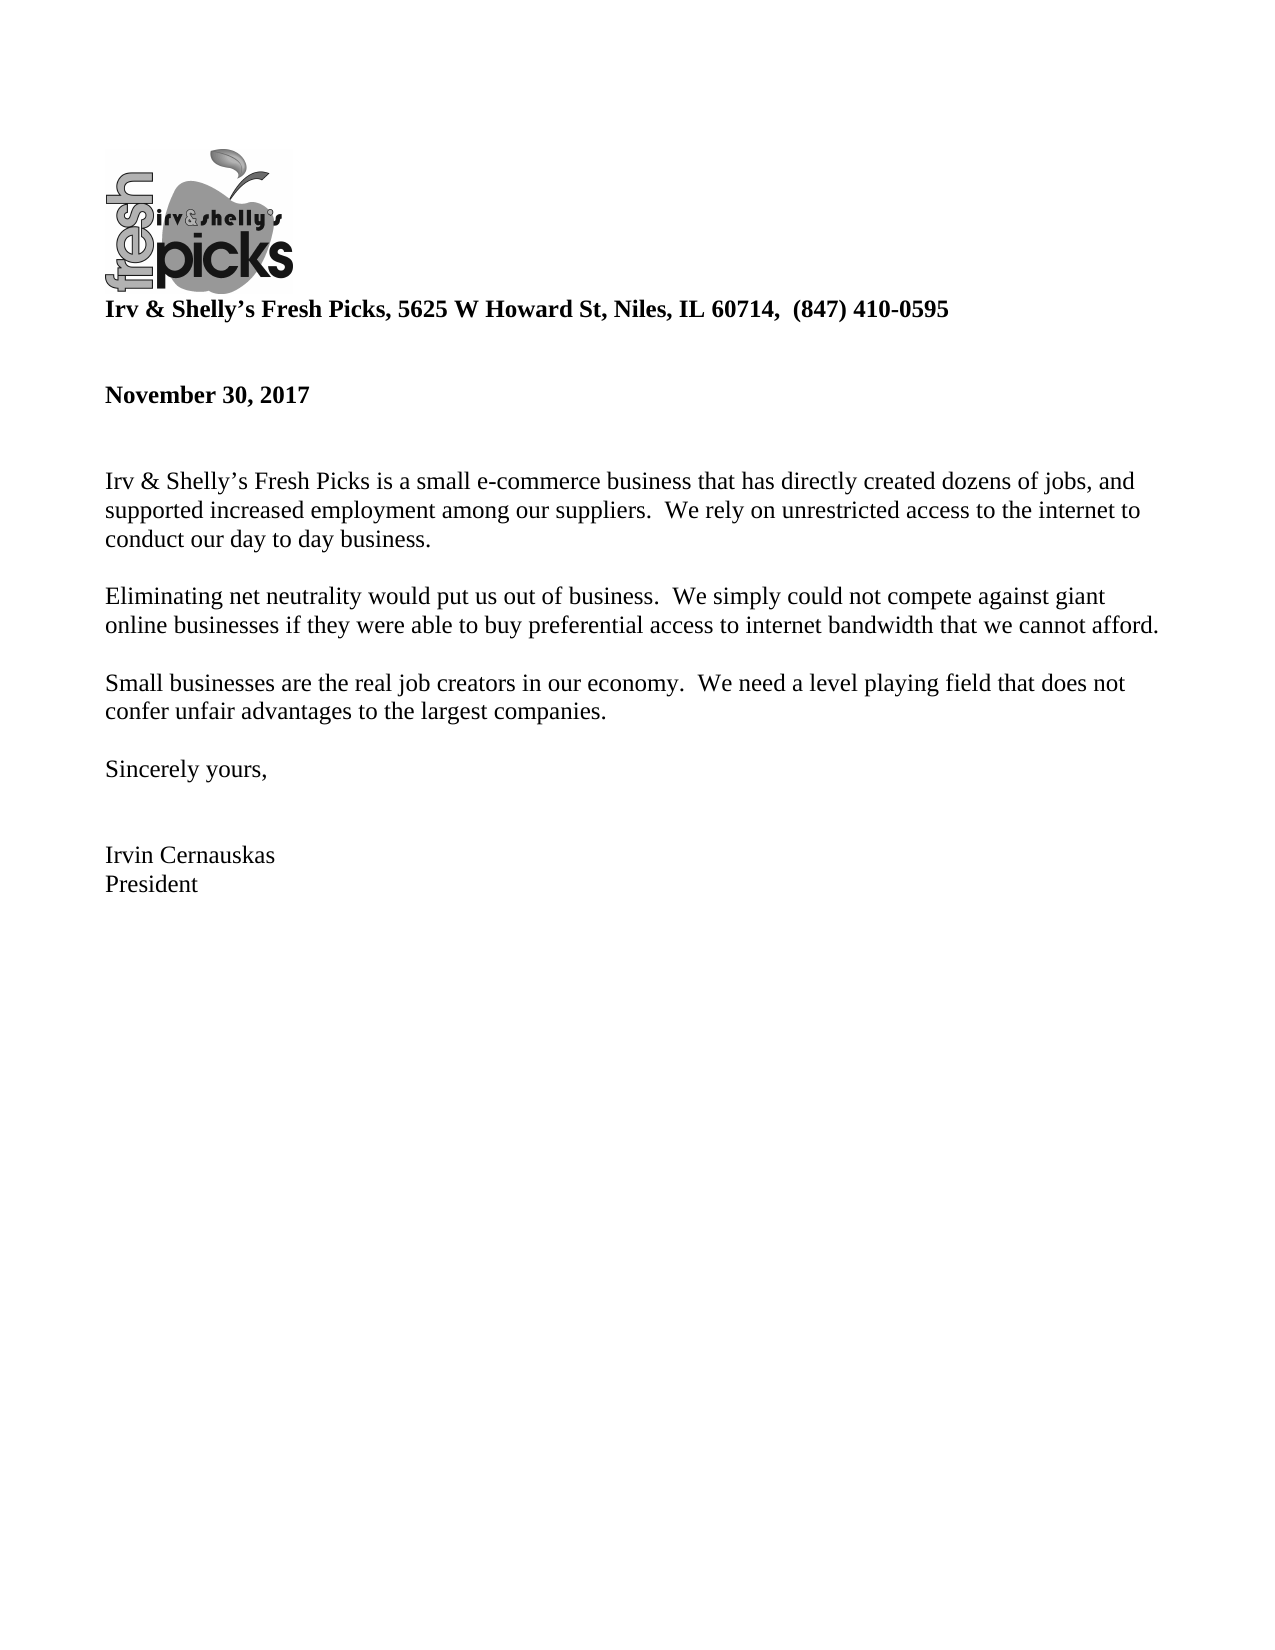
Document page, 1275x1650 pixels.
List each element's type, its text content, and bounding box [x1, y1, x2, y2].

text Irv & Shelly’s Fresh Picks, 5625 W Howard St, Niles, IL 60714, (847) 410-0595 [105, 294, 1170, 323]
text Eliminating net neutrality would put us out of business. We simply could not compete against giant online businesses if they were able to buy preferential access to internet bandwidth that we cannot afford. [105, 581, 1170, 639]
text November 30, 2017 [105, 380, 1170, 409]
text President [105, 869, 1170, 898]
text Small businesses are the real job creators in our economy. We need a level playing field that does not confer unfair advantages to the largest companies. [105, 668, 1170, 725]
text Sincerely yours, [105, 754, 1170, 783]
picture [105, 149, 293, 294]
text Irv & Shelly’s Fresh Picks is a small e-commerce business that has directly created dozens of jobs, and supported increased employment among our suppliers. We rely on unrestricted access to the internet to conduct our day to day business. [105, 466, 1170, 553]
text Irvin Cernauskas [105, 840, 1170, 869]
